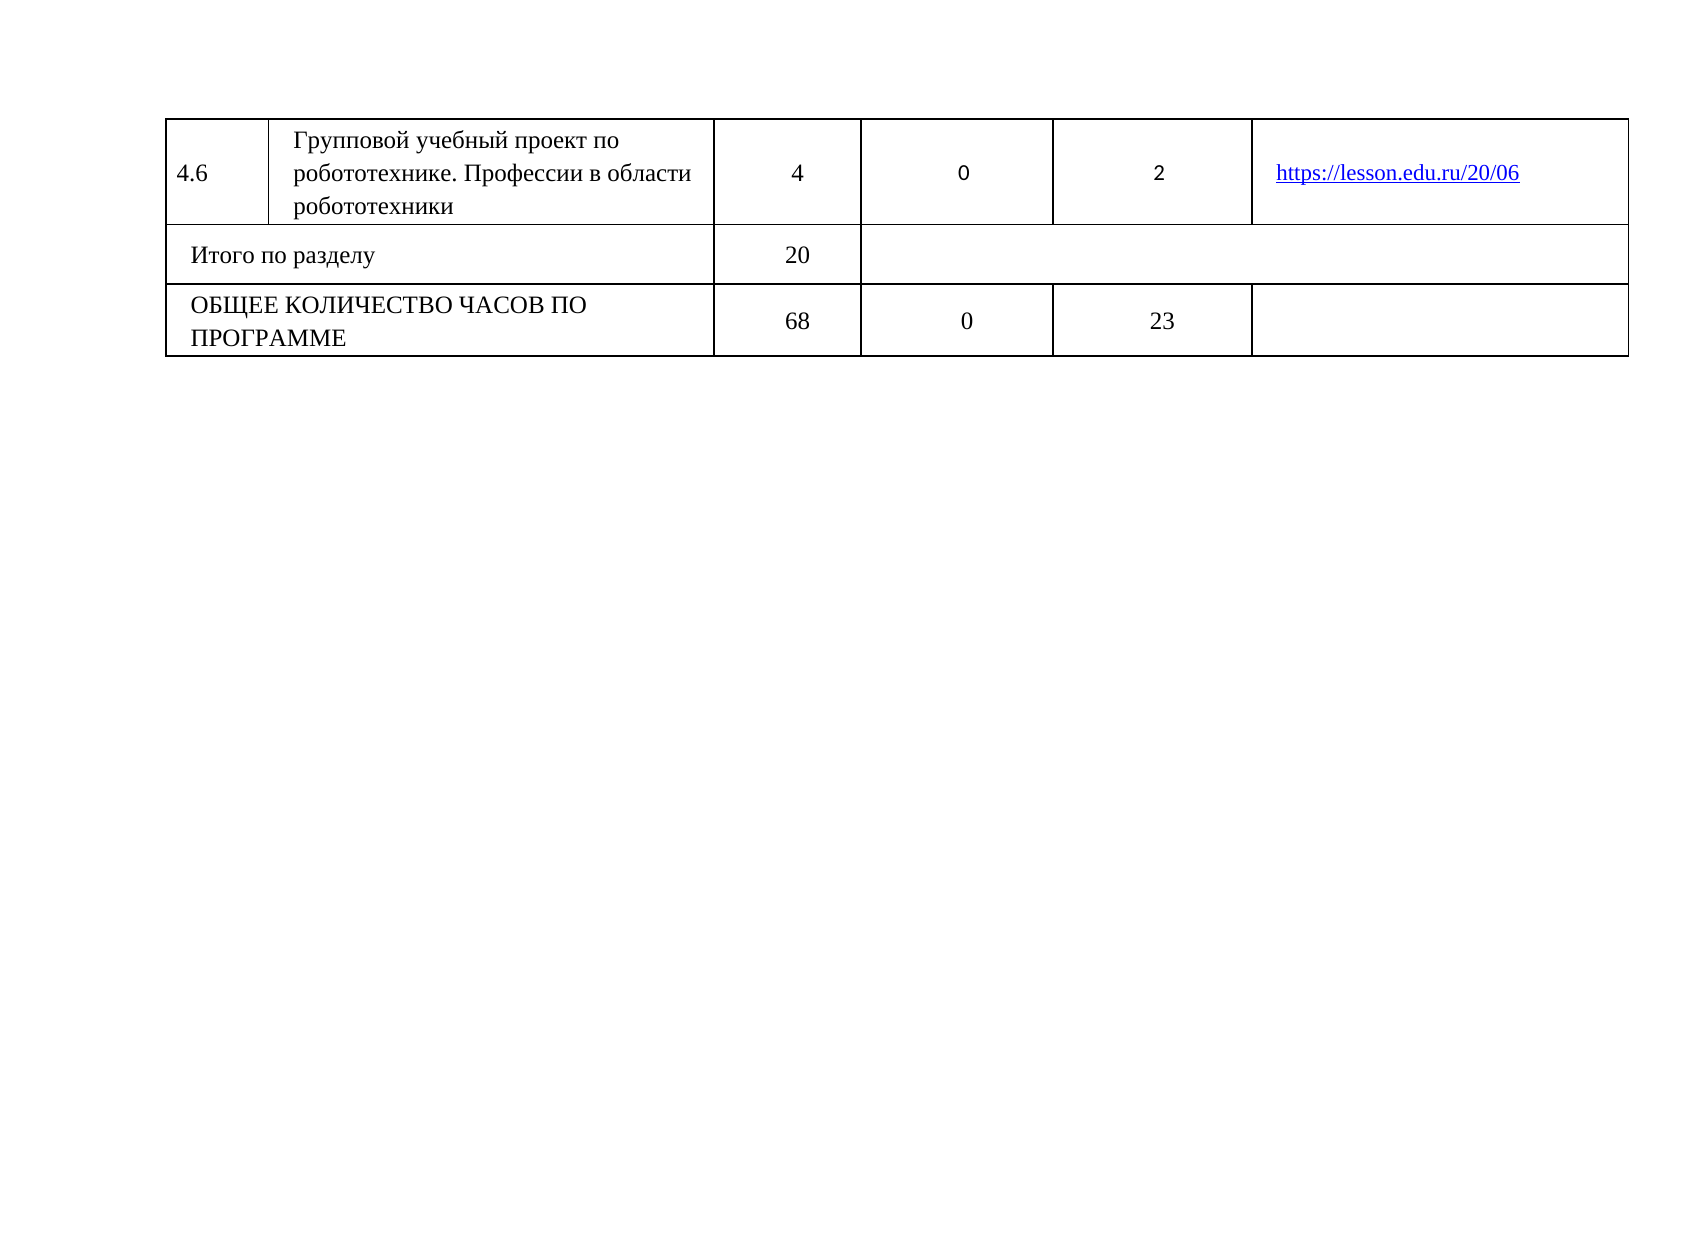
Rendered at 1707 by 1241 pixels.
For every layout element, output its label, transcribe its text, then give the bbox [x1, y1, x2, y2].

table_cell 68 [715, 285, 860, 355]
table_cell 0 [862, 120, 1052, 223]
table_cell 4.6 [167, 120, 268, 223]
table_cell 2 [1054, 120, 1251, 223]
table_cell 23 [1054, 285, 1251, 355]
table_cell [862, 225, 1628, 283]
table_cell 20 [715, 225, 860, 283]
table_cell 0 [862, 285, 1052, 355]
table_cell [1253, 285, 1628, 355]
table_cell ОБЩЕЕ КОЛИЧЕСТВО ЧАСОВ ПО ПРОГРАММЕ [167, 285, 713, 355]
table_cell Итого по разделу [167, 225, 713, 283]
table_cell Групповой учебный проект по робототехнике. Профессии в области робототехники [269, 120, 713, 223]
table_cell 4 [715, 120, 860, 223]
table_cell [1253, 120, 1628, 223]
